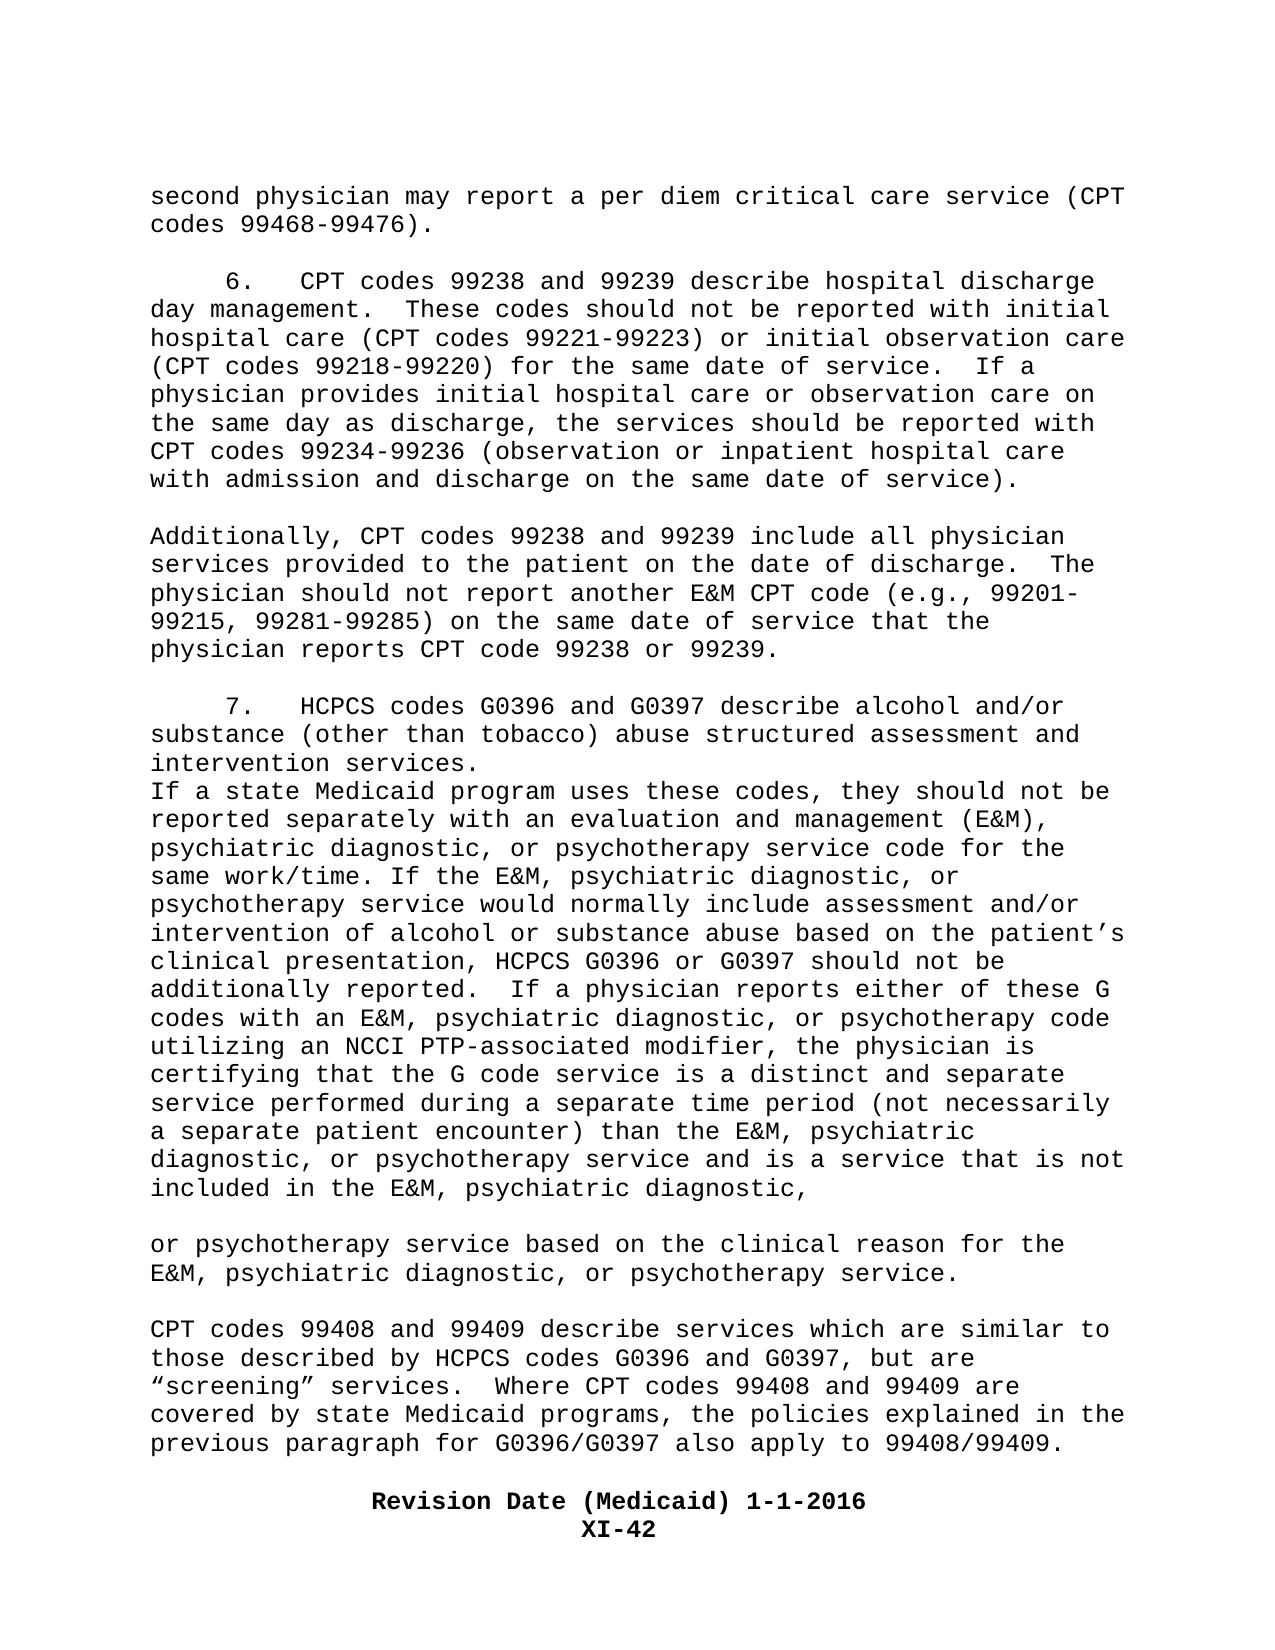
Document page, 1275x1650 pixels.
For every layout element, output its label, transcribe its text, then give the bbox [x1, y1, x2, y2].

text Additionally, CPT codes 99238 and 99239 include all physician services provided to the patient on the date of discharge. The physician should not report another E&M CPT code (e.g., 99201-99215, 99281-99285) on the same date of service that the physician reports CPT code 99238 or 99239. [150, 523, 1125, 665]
text or psychotherapy service based on the clinical reason for the E&M, psychiatric diagnostic, or psychotherapy service. [150, 1232, 1125, 1288]
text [150, 1317, 1125, 1458]
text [150, 183, 1125, 240]
list HCPCS codes G0396 and G0397 describe alcohol and/or substance (other than tobacco) abuse structured assessment and intervention services. [150, 693, 1125, 778]
text If a state Medicaid program uses these codes, they should not be reported separately with an evaluation and management (E&M), psychiatric diagnostic, or psychotherapy service code for the same work/time. If the E&M, psychiatric diagnostic, or psychotherapy service would normally include assessment and/or intervention of alcohol or substance abuse based on the patient’s clinical presentation, HCPCS G0396 or G0397 should not be additionally reported. If a physician reports either of these G codes with an E&M, psychiatric diagnostic, or psychotherapy code utilizing an NCCI PTP-associated modifier, the physician is certifying that the G code service is a distinct and separate service performed during a separate time period (not necessarily a separate patient encounter) than the E&M, psychiatric diagnostic, or psychotherapy service and is a service that is not included in the E&M, psychiatric diagnostic, [150, 778, 1125, 1203]
list CPT codes 99238 and 99239 describe hospital discharge day management. These codes should not be reported with initial hospital care (CPT codes 99221-99223) or initial observation care (CPT codes 99218-99220) for the same date of service. If a physician provides initial hospital care or observation care on the same day as discharge, the services should be reported with CPT codes 99234-99236 (observation or inpatient hospital care with admission and discharge on the same date of service). [150, 268, 1125, 495]
